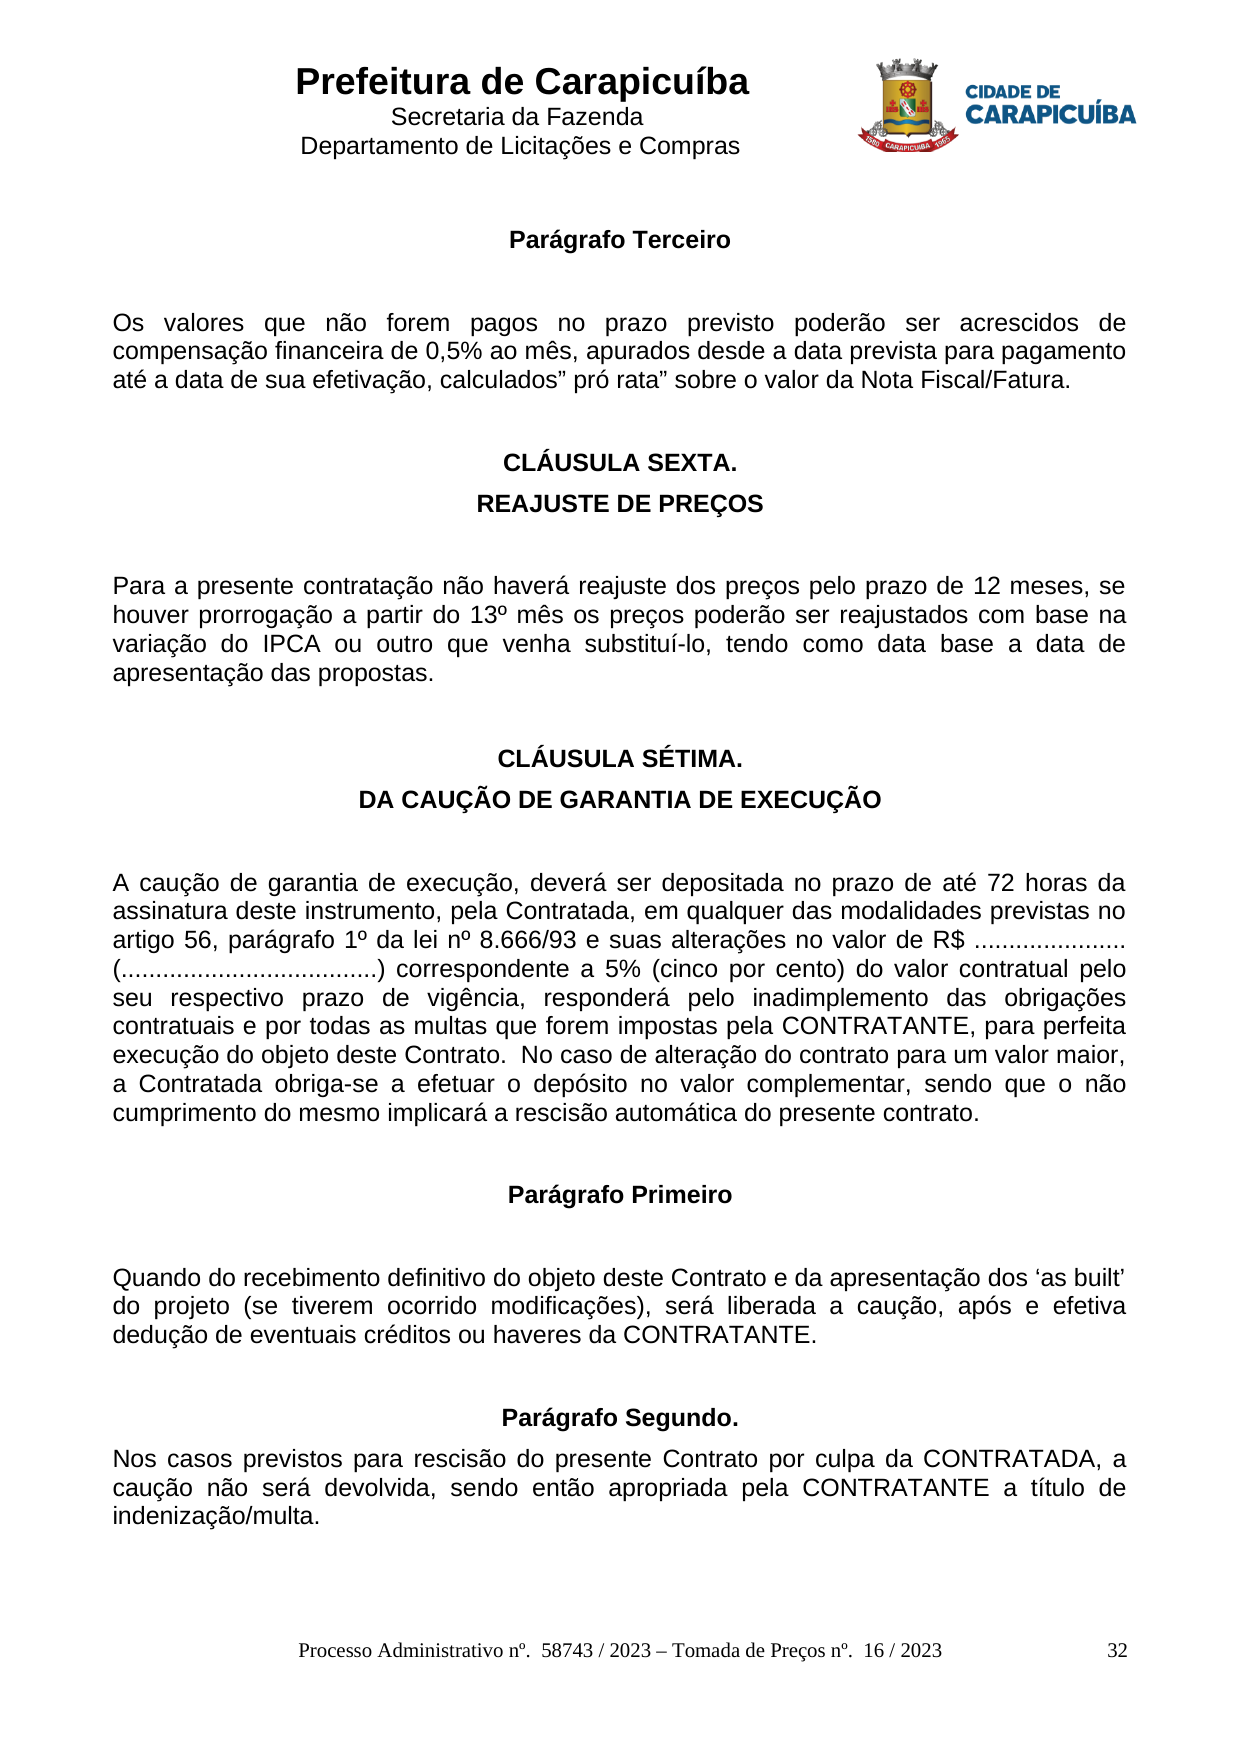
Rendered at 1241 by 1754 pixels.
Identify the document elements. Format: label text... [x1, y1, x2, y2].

text Parágrafo Segundo. [112, 1402, 1128, 1431]
picture [857, 57, 1139, 152]
text Parágrafo Primeiro [112, 1180, 1128, 1209]
text Para a presente contratação não haverá reajuste dos preços pelo prazo de 12 meses, se houver prorrogação a partir do 13º mês os preços poderão ser reajustados com base na variação do IPCA ou outro que venha substituí-lo, tendo como data base a data de apresentação das propostas. [112, 571, 1128, 686]
text Parágrafo Terceiro [112, 225, 1128, 254]
text DA CAUÇÃO DE GARANTIA DE EXECUÇÃO [112, 785, 1128, 814]
text Os valores que não forem pagos no prazo previsto poderão ser acrescidos de compensação financeira de 0,5% ao mês, apurados desde a data prevista para pagamento até a data de sua efetivação, calculados” pró rata” sobre o valor da Nota Fiscal/Fatura. [112, 307, 1128, 394]
text A caução de garantia de execução, deverá ser depositada no prazo de até 72 horas da assinatura deste instrumento, pela Contratada, em qualquer das modalidades previstas no artigo 56, parágrafo 1º da lei nº 8.666/93 e suas alterações no valor de R$ ...................... (.....................................) correspondente a 5% (cinco por cento) do valor contratual pelo seu respectivo prazo de vigência, responderá pelo inadimplemento das obrigações contratuais e por todas as multas que forem impostas pela CONTRATANTE, para perfeita execução do objeto deste Contrato. No caso de alteração do contrato para um valor maior, a Contratada obriga-se a efetuar o depósito no valor complementar, sendo que o não cumprimento do mesmo implicará a rescisão automática do presente contrato. [112, 867, 1128, 1126]
text REAJUSTE DE PREÇOS [112, 489, 1128, 517]
text CLÁUSULA SÉTIMA. [112, 744, 1128, 772]
text CLÁUSULA SEXTA. [112, 447, 1128, 476]
text Quando do recebimento definitivo do objeto deste Contrato e da apresentação dos ‘as built’ do projeto (se tiverem ocorrido modificações), será liberada a caução, após e efetiva dedução de eventuais créditos ou haveres da CONTRATANTE. [112, 1262, 1128, 1349]
text Nos casos previstos para rescisão do presente Contrato por culpa da CONTRATADA, a caução não será devolvida, sendo então apropriada pela CONTRATANTE a título de indenização/multa. [112, 1444, 1128, 1530]
